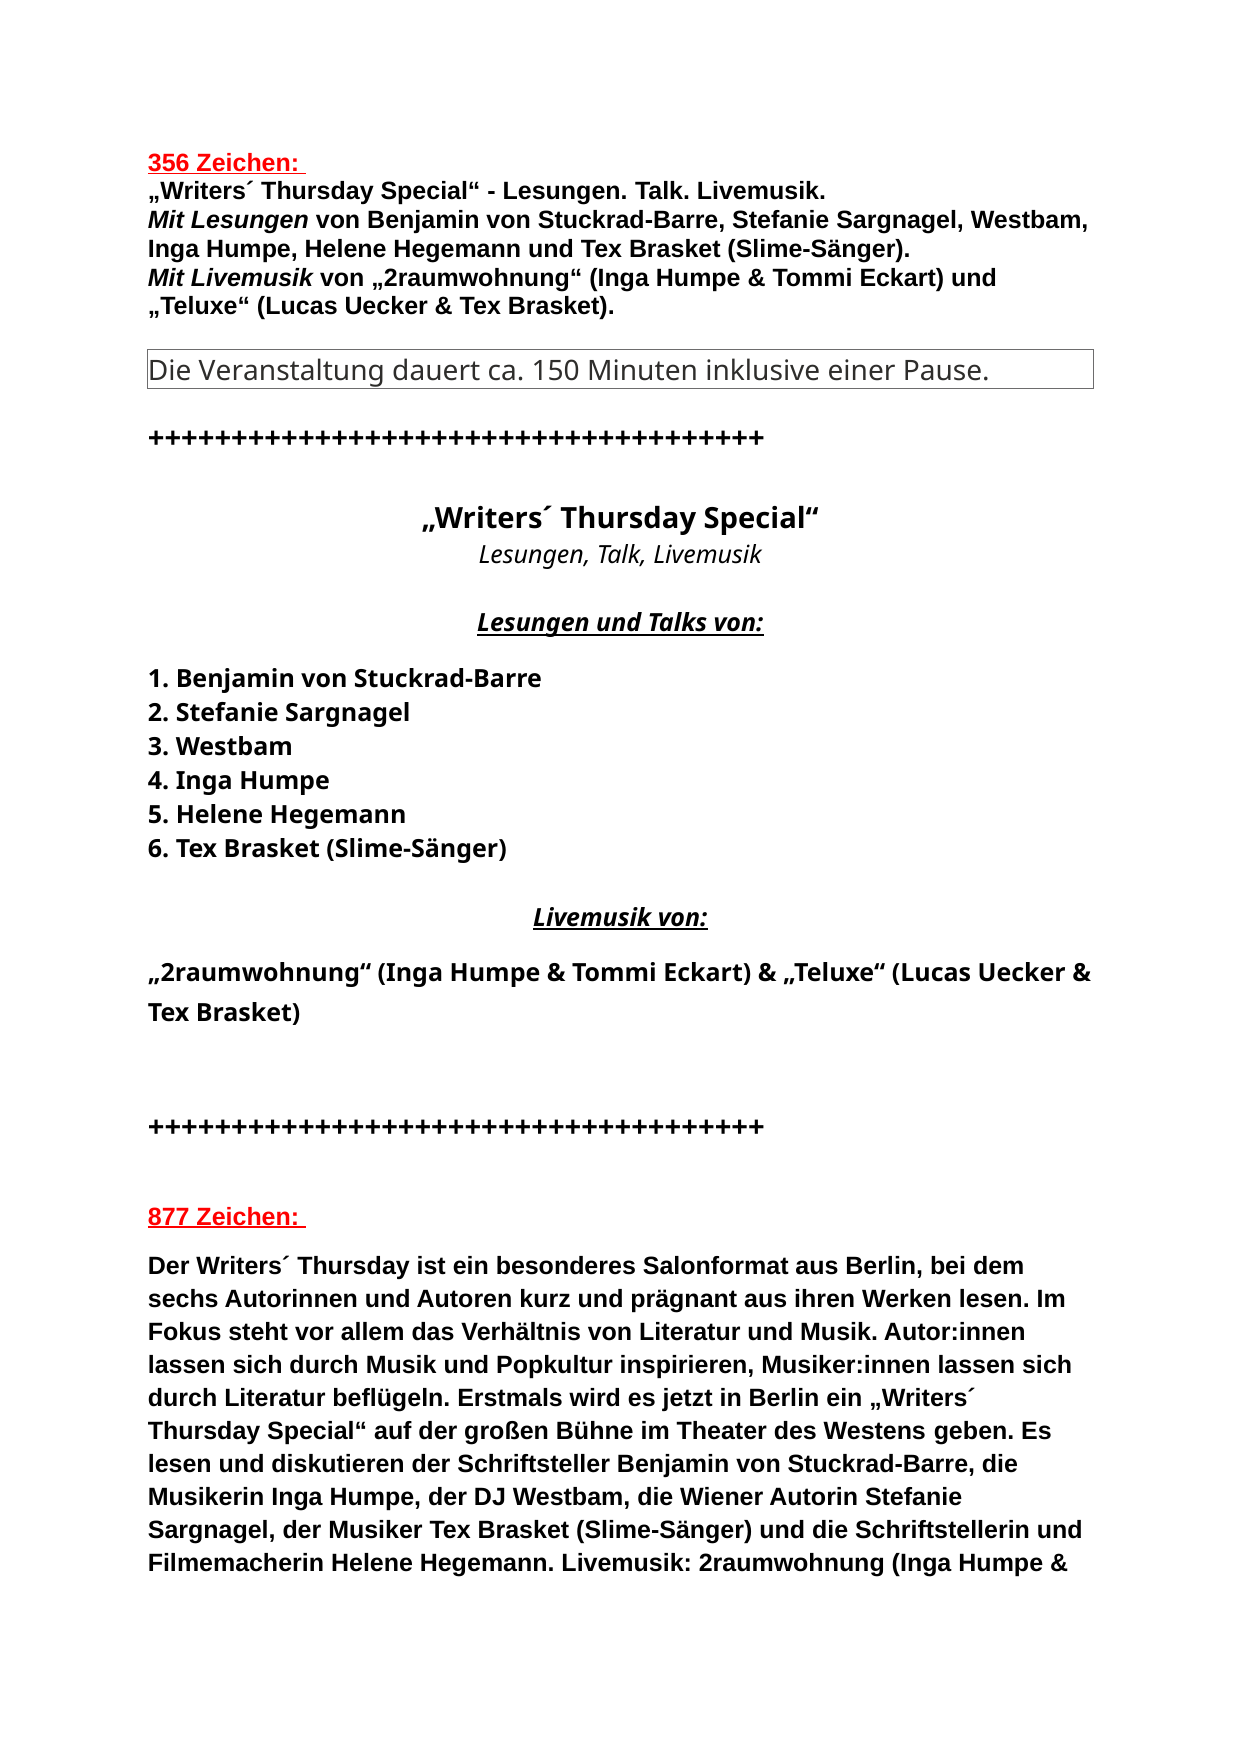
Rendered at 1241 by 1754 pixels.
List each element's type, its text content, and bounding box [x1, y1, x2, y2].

text 5. Helene Hegemann [148, 797, 1093, 831]
text Mit Lesungen von Benjamin von Stuckrad-Barre, Stefanie Sargnagel, Westbam, Inga Humpe, Helene Hegemann und Tex Brasket (Slime-Sänger). [148, 205, 1093, 263]
text Die Veranstaltung dauert ca. 150 Minuten inklusive einer Pause. [148, 350, 1093, 388]
text Lesungen und Talks von: [148, 605, 1093, 639]
text „Writers´ Thursday Special“ - Lesungen. Talk. Livemusik. [148, 176, 1093, 205]
text 3. Westbam [148, 729, 1093, 763]
text Livemusik von: [148, 899, 1093, 933]
text 6. Tex Brasket (Slime-Sänger) [148, 831, 1093, 865]
text 2. Stefanie Sargnagel [148, 695, 1093, 729]
text +++++++++++++++++++++++++++++++++++++ [148, 1106, 1093, 1146]
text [148, 1251, 1093, 1577]
text 4. Inga Humpe [148, 763, 1093, 797]
text +++++++++++++++++++++++++++++++++++++ [148, 418, 1093, 457]
text 877 Zeichen: [148, 1201, 1093, 1230]
text 356 Zeichen: [148, 148, 1093, 176]
text „2raumwohnung“ (Inga Humpe & Tommi Eckart) & „Teluxe“ (Lucas Uecker & Tex Brasket) [148, 955, 1093, 1028]
text 1. Benjamin von Stuckrad-Barre [148, 661, 1093, 695]
text „Writers´ Thursday Special“ [148, 497, 1093, 537]
text Mit Livemusik von „2raumwohnung“ (Inga Humpe & Tommi Eckart) und „Teluxe“ (Lucas Uecker & Tex Brasket). [148, 263, 1093, 320]
text Lesungen, Talk, Livemusik [148, 537, 1093, 571]
